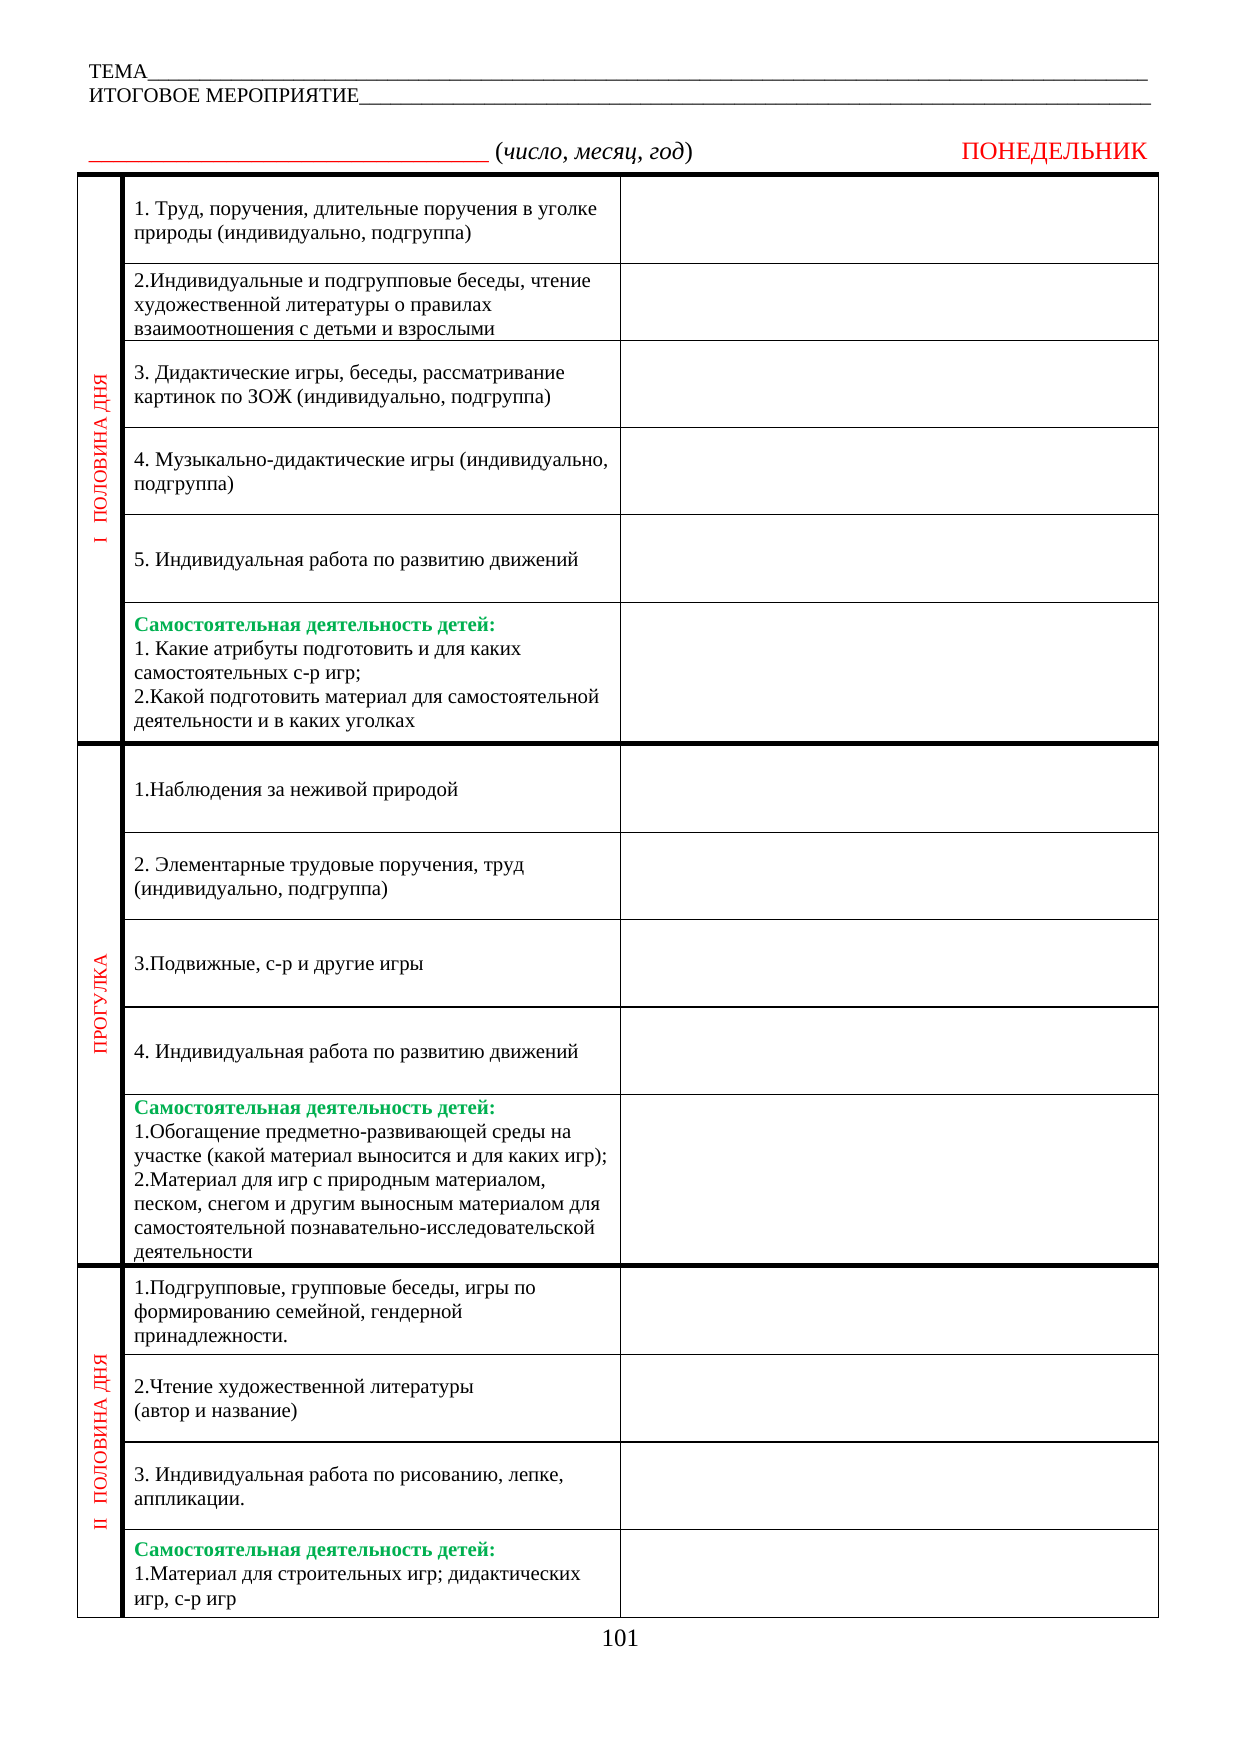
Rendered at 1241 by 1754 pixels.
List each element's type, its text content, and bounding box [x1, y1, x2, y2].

text ТЕМА________________________________________________________________________________________________ [89, 59, 1152, 83]
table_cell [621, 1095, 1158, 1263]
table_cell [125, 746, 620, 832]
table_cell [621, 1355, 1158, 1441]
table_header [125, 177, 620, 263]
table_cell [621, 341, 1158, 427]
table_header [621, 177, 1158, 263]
text ИТОГОВОЕ МЕРОПРИЯТИЕ____________________________________________________________________________ [89, 83, 1152, 107]
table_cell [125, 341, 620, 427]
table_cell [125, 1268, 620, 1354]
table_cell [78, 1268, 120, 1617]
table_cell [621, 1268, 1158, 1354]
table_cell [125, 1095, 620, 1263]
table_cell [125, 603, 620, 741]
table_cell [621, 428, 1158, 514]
text ________________________________ (число, месяц, год) ПОНЕДЕЛЬНИК [89, 136, 1152, 165]
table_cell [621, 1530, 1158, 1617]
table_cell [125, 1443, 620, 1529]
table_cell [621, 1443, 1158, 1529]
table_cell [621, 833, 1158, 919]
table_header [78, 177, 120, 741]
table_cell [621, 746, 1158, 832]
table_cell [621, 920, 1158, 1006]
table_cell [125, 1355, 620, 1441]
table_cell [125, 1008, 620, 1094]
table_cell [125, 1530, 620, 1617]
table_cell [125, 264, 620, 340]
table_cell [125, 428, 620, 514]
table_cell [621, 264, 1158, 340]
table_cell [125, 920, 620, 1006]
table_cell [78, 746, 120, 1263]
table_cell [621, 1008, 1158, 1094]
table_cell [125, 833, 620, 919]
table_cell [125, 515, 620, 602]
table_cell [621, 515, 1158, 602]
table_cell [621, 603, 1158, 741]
